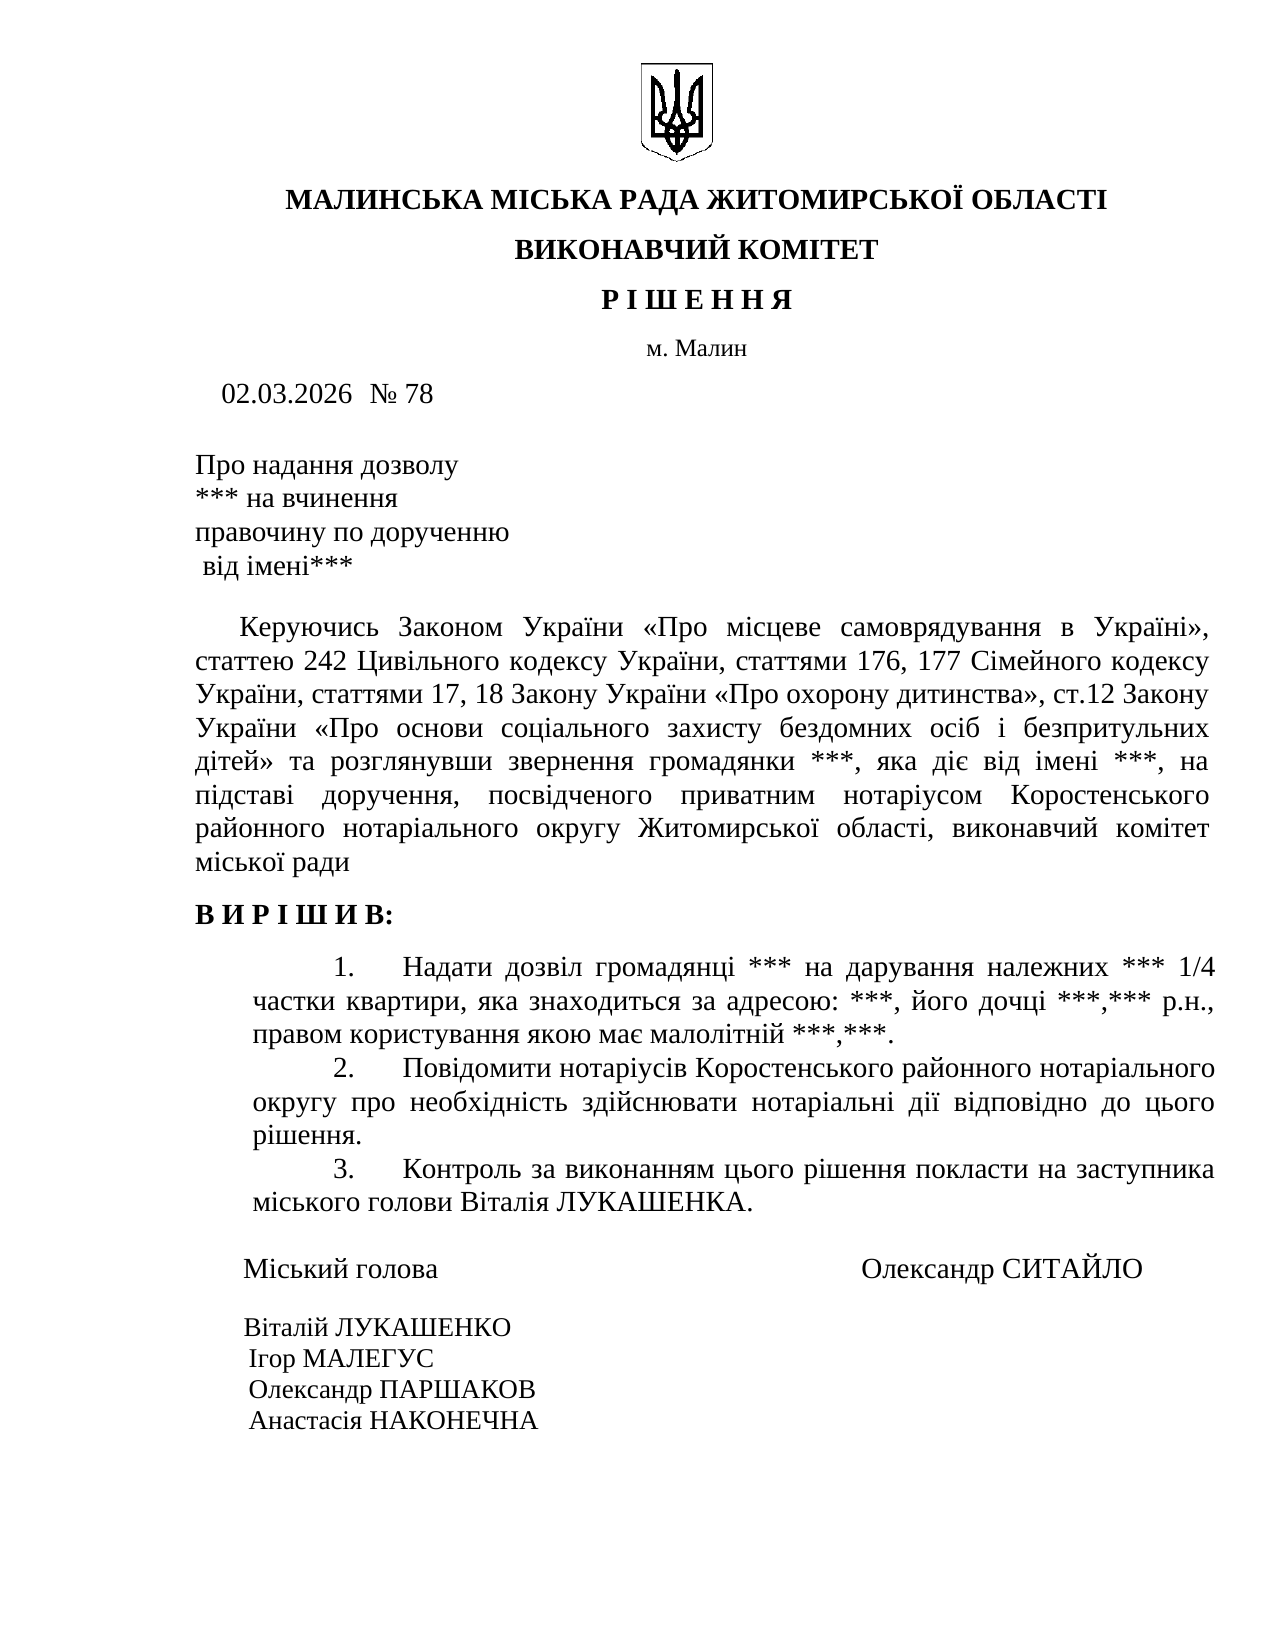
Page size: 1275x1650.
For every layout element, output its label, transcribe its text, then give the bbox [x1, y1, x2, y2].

text Керуючись Законом України «Про місцеве самоврядування в Україні», статтею 242 Цивільного кодексу України, статтями 176, 177 Сімейного кодексу України, статтями 17, 18 Закону України «Про охорону дитинства», ст.12 Закону України «Про основи соціального захисту бездомних осіб і безпритульних дітей» та розглянувши звернення громадянки ***, яка діє від імені ***, на підставі доручення, посвідченого приватним нотаріусом Коростенського районного нотаріального округу Житомирської області, виконавчий комітет міської ради [195, 609, 1210, 878]
text Р І Ш Е Н Н Я [177, 282, 1216, 316]
text Олександр ПАРШАКОВ [215, 1373, 1210, 1404]
picture [639, 62, 714, 163]
list Надати дозвіл громадянці *** на дарування належних *** 1/4 частки квартири, яка знаходиться за адресою: ***, його дочці ***,*** р.н., правом користування якою має малолітній ***,***. [252, 949, 1216, 1050]
text Анастасія НАКОНЕЧНА [215, 1404, 1210, 1435]
text Віталій ЛУКАШЕНКО [215, 1311, 1210, 1342]
text ВИКОНАВЧИЙ КОМІТЕТ [177, 232, 1216, 266]
text 02.03.2026 № 78 [177, 376, 1216, 409]
text МАЛИНСЬКА МІСЬКА РАДА ЖИТОМИРСЬКОЇ ОБЛАСТІ [177, 182, 1216, 215]
list Повідомити нотаріусів Коростенського районного нотаріального округу про необхідність здійснювати нотаріальні дії відповідно до цього рішення. [252, 1050, 1216, 1151]
text В И Р І Ш И В: [195, 897, 1210, 930]
list Контроль за виконанням цього рішення покласти на заступника міського голови Віталія ЛУКАШЕНКА. [252, 1151, 1216, 1218]
text м. Малин [177, 333, 1216, 362]
table_header Про надання дозволу *** на вчинення правочину по дорученню від імені*** [166, 447, 696, 581]
text Міський голова Олександр СИТАЙЛО [177, 1251, 1210, 1285]
text Ігор МАЛЕГУС [215, 1342, 1210, 1373]
